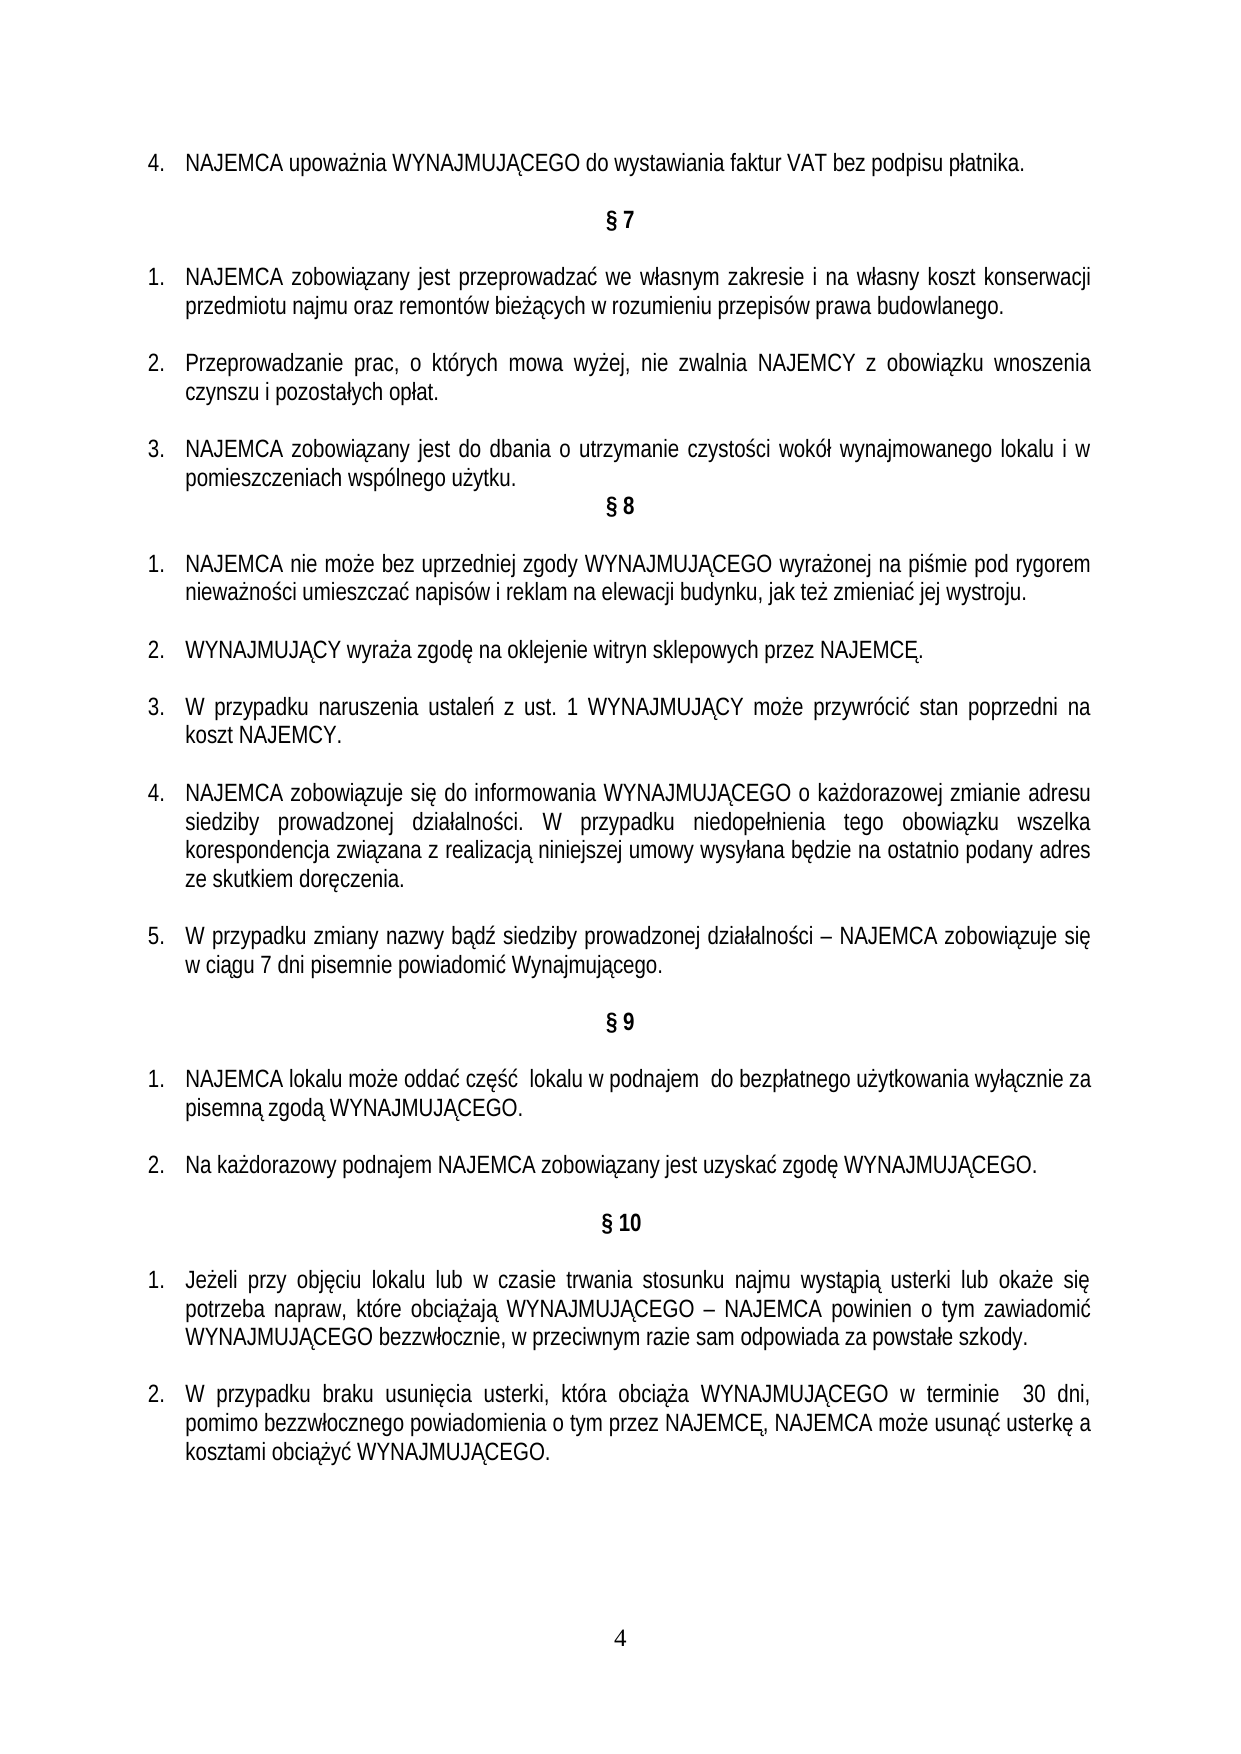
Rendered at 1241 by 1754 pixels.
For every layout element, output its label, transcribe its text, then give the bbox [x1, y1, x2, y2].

text § 9 [148, 1007, 1093, 1036]
list Na każdorazowy podnajem NAJEMCA zobowiązany jest uzyskać zgodę WYNAJMUJĄCEGO. [148, 1150, 1093, 1179]
list NAJEMCA lokalu może oddać część lokalu w podnajem do bezpłatnego użytkowania wyłącznie za pisemną zgodą WYNAJMUJĄCEGO. [148, 1064, 1093, 1122]
text § 8 [148, 491, 1093, 520]
list Jeżeli przy objęciu lokalu lub w czasie trwania stosunku najmu wystąpią usterki lub okaże się potrzeba napraw, które obciążają WYNAJMUJĄCEGO – NAJEMCA powinien o tym zawiadomić WYNAJMUJĄCEGO bezzwłocznie, w przeciwnym razie sam odpowiada za powstałe szkody. [148, 1265, 1093, 1351]
list Przeprowadzanie prac, o których mowa wyżej, nie zwalnia NAJEMCY z obowiązku wnoszenia czynszu i pozostałych opłat. [148, 348, 1093, 405]
list NAJEMCA upoważnia WYNAJMUJĄCEGO do wystawiania faktur VAT bez podpisu płatnika. [148, 148, 1093, 176]
list NAJEMCA nie może bez uprzedniej zgody WYNAJMUJĄCEGO wyrażonej na piśmie pod rygorem nieważności umieszczać napisów i reklam na elewacji budynku, jak też zmieniać jej wystroju. [148, 549, 1093, 606]
list NAJEMCA zobowiązuje się do informowania WYNAJMUJĄCEGO o każdorazowej zmianie adresu siedziby prowadzonej działalności. W przypadku niedopełnienia tego obowiązku wszelka korespondencja związana z realizacją niniejszej umowy wysyłana będzie na ostatnio podany adres ze skutkiem doręczenia. [148, 778, 1093, 892]
list WYNAJMUJĄCY wyraża zgodę na oklejenie witryn sklepowych przez NAJEMCĘ. [148, 634, 1093, 663]
list W przypadku braku usunięcia usterki, która obciąża WYNAJMUJĄCEGO w terminie 30 dni, pomimo bezzwłocznego powiadomienia o tym przez NAJEMCĘ, NAJEMCA może usunąć usterkę a kosztami obciążyć WYNAJMUJĄCEGO. [148, 1379, 1093, 1465]
list W przypadku zmiany nazwy bądź siedziby prowadzonej działalności – NAJEMCA zobowiązuje się w ciągu 7 dni pisemnie powiadomić Wynajmującego. [148, 921, 1093, 978]
text § 7 [148, 205, 1093, 233]
text § 10 [516, 1208, 1093, 1236]
list NAJEMCA zobowiązany jest przeprowadzać we własnym zakresie i na własny koszt konserwacji przedmiotu najmu oraz remontów bieżących w rozumieniu przepisów prawa budowlanego. [148, 262, 1093, 319]
list NAJEMCA zobowiązany jest do dbania o utrzymanie czystości wokół wynajmowanego lokalu i w pomieszczeniach wspólnego użytku. [148, 434, 1093, 491]
list W przypadku naruszenia ustaleń z ust. 1 WYNAJMUJĄCY może przywrócić stan poprzedni na koszt NAJEMCY. [148, 692, 1093, 749]
